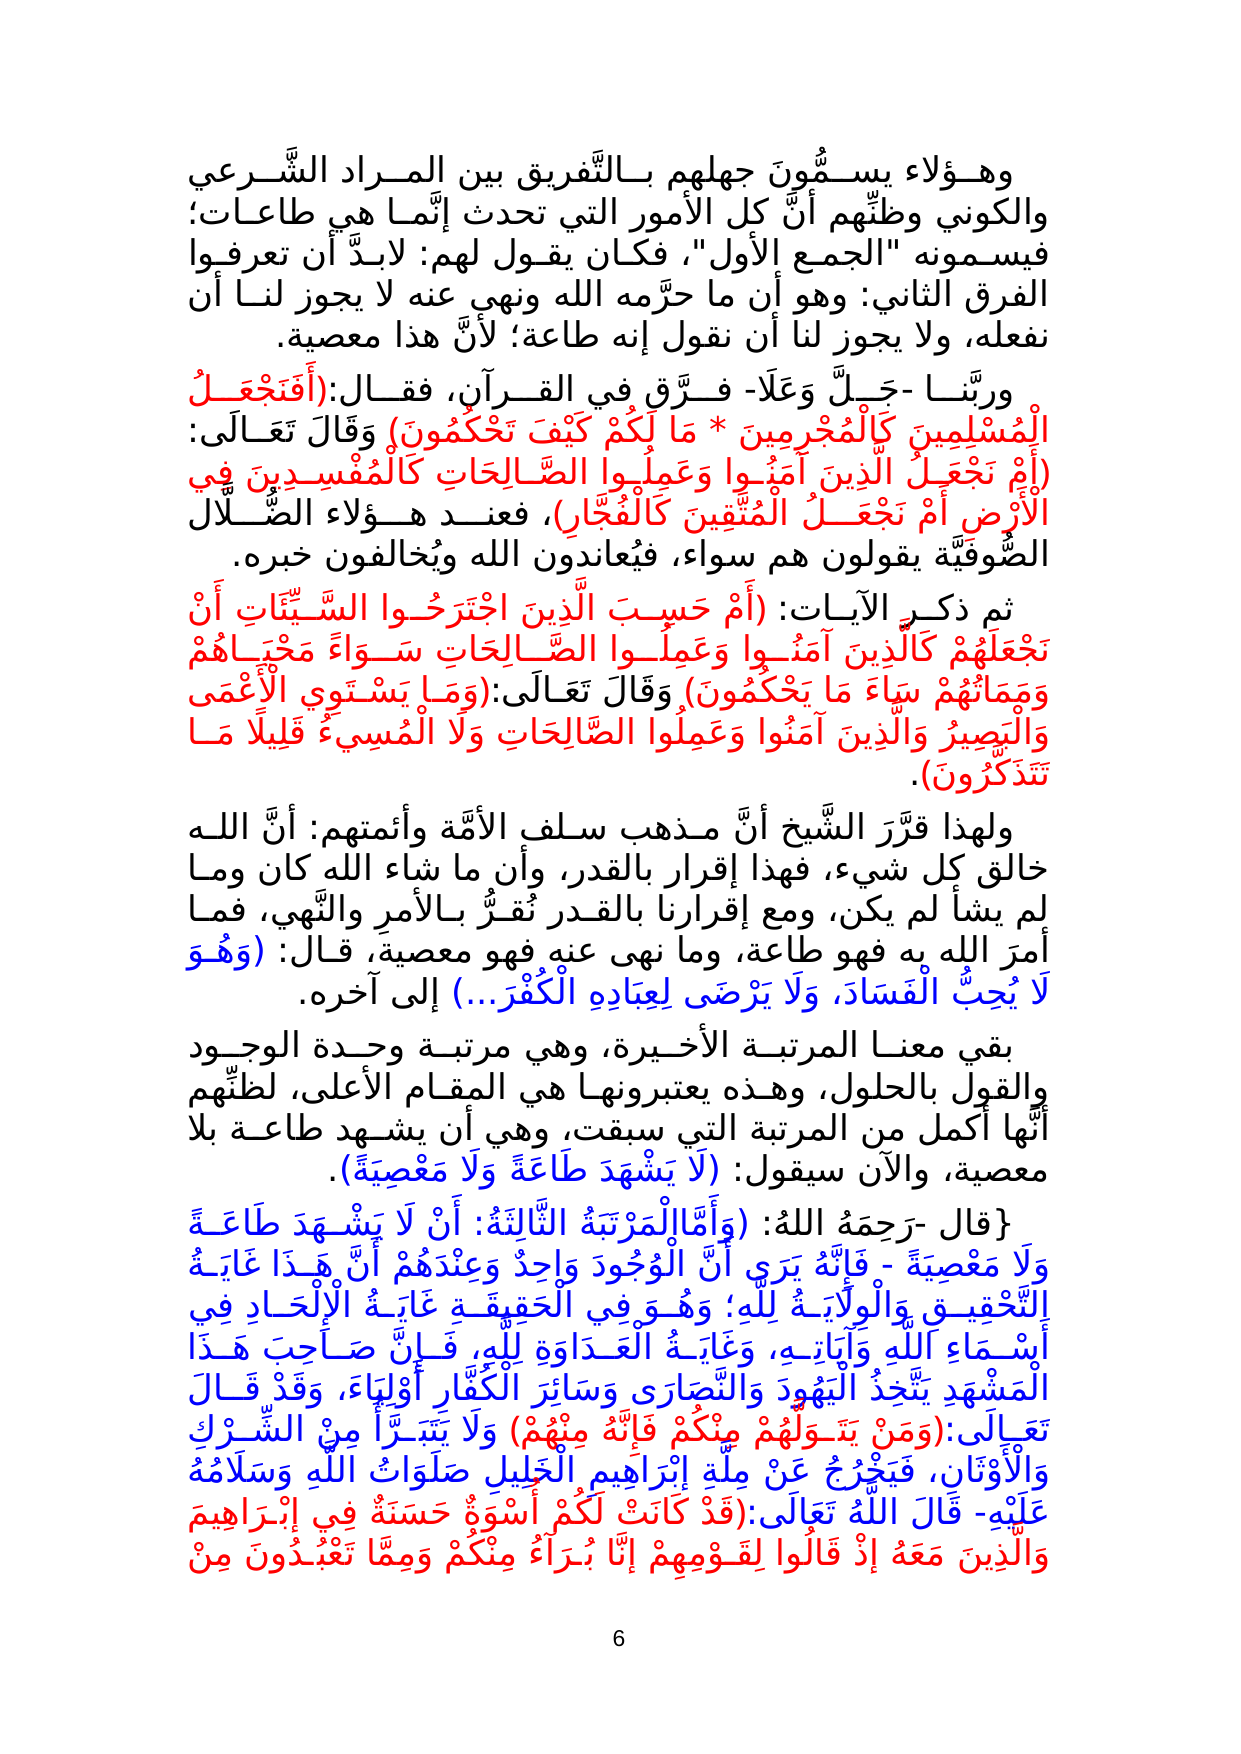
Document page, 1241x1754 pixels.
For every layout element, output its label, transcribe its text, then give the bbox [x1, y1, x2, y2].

text ثم ذكر الآيات: ﴿أَمْ حَسِبَ الَّذِينَ اجْتَرَحُوا السَّيِّئَاتِ أَنْ نَجْعَلَهُمْ كَالَّذِينَ آمَنُوا وَعَمِلُوا الصَّالِحَاتِ سَوَاءً مَحْيَاهُمْ وَمَمَاتُهُمْ سَاءَ مَا يَحْكُمُونَ﴾ وَقَالَ تَعَالَى:﴿وَمَا يَسْتَوِي الْأَعْمَى وَالْبَصِيرُ وَالَّذِينَ آمَنُوا وَعَمِلُوا الصَّالِحَاتِ وَلَا الْمُسِيءُ قَلِيلًا مَا تَتَذَكَّرُونَ﴾. [187, 587, 1050, 794]
text وهؤلاء يسمُّونَ جهلهم بالتَّفريق بين المراد الشَّرعي والكوني وظنِّهم أنَّ كل الأمور التي تحدث إنَّما هي طاعات؛ فيسمونه "الجمع الأول"، فكان يقول لهم: لابدَّ أن تعرفوا الفرق الثاني: وهو أن ما حرَّمه الله ونهى عنه لا يجوز لنا أن نفعله، ولا يجوز لنا أن نقول إنه طاعة؛ لأنَّ هذا معصية. [187, 150, 1050, 356]
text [187, 1202, 1050, 1574]
text بقي معنا المرتبة الأخيرة، وهي مرتبة وحدة الوجود والقول بالحلول، وهذه يعتبرونها هي المقام الأعلى، لظنِّهم أنَّها أكمل من المرتبة التي سبقت، وهي أن يشهد طاعة بلا معصية، والآن سيقول: (لَا يَشْهَدَ طَاعَةً وَلَا مَعْصِيَةً). [187, 1025, 1050, 1190]
text ولهذا قرَّرَ الشَّيخ أنَّ مذهب سلف الأمَّة وأئمتهم: أنَّ الله خالق كل شيء، فهذا إقرار بالقدر، وأن ما شاء الله كان وما لم يشأ لم يكن، ومع إقرارنا بالقدر نُقرُّ بالأمرِ والنَّهي، فما أمرَ الله به فهو طاعة، وما نهى عنه فهو معصية، قال: (وَهُوَ لَا يُحِبُّ الْفَسَادَ، وَلَا يَرْضَى لِعِبَادِهِ الْكُفْرَ...) إلى آخره. [187, 806, 1050, 1012]
text وربَّنا -جَلَّ وَعَلَا- فرَّق في القرآن، فقال:﴿أَفَنَجْعَلُ الْمُسْلِمِينَ كَالْمُجْرِمِينَ * مَا لَكُمْ كَيْفَ تَحْكُمُونَ﴾ وَقَالَ تَعَالَى:﴿أَمْ نَجْعَلُ الَّذِينَ آمَنُوا وَعَمِلُوا الصَّالِحَاتِ كَالْمُفْسِدِينَ فِي الْأَرْضِ أَمْ نَجْعَلُ الْمُتَّقِينَ كَالْفُجَّارِ﴾، فعند هؤلاء الضُّلَّال الصُّوفيَّة يقولون هم سواء، فيُعاندون الله ويُخالفون خبره. [187, 369, 1050, 575]
